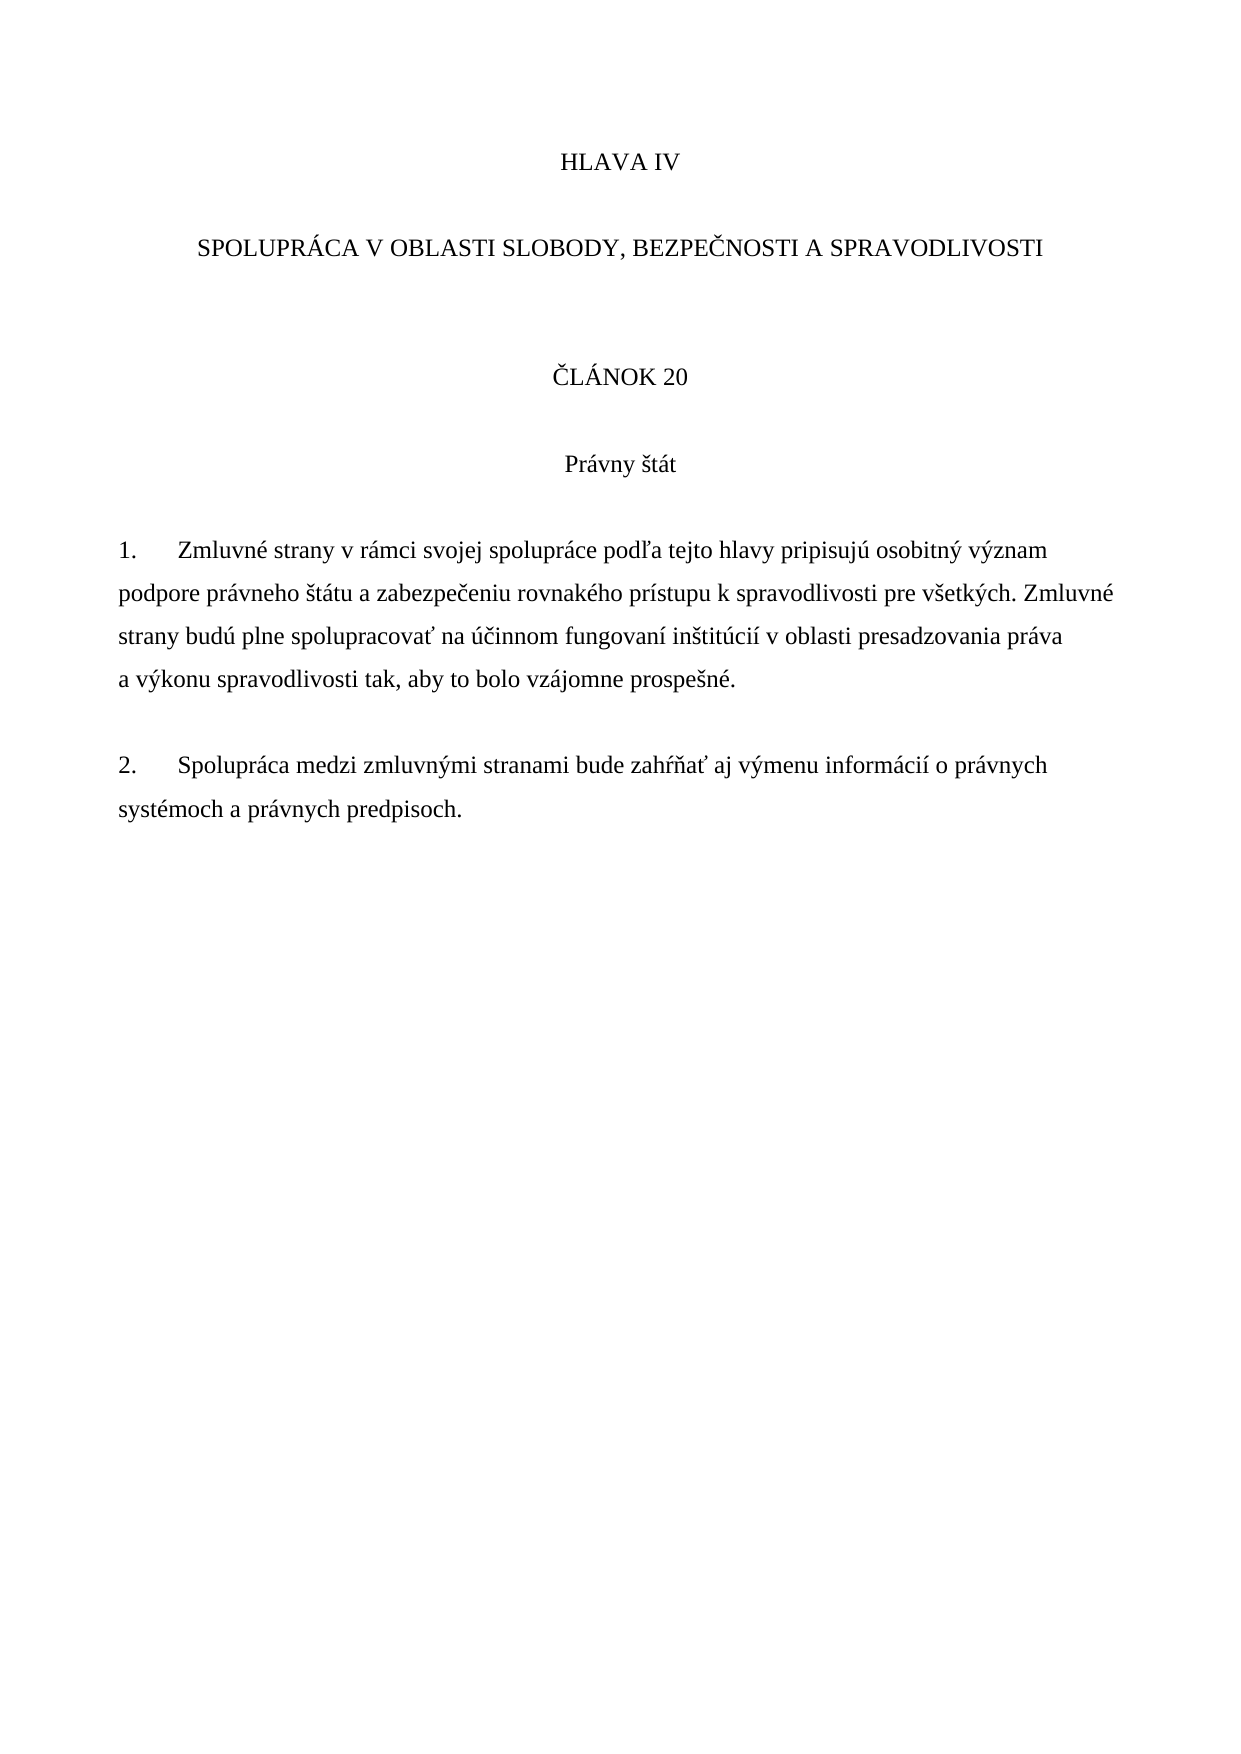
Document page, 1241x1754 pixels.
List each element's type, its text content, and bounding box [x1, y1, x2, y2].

text ČLÁNOK 20 [118, 362, 1122, 391]
text 2. Spolupráca medzi zmluvnými stranami bude zahŕňať aj výmenu informácií o právnych systémoch a právnych predpisoch. [118, 751, 1122, 822]
text Právny štát [118, 449, 1122, 477]
text HLAVA IV [118, 147, 1122, 176]
text 1. Zmluvné strany v rámci svojej spolupráce podľa tejto hlavy pripisujú osobitný význam podpore právneho štátu a zabezpečeniu rovnakého prístupu k spravodlivosti pre všetkých. Zmluvné strany budú plne spolupracovať na účinnom fungovaní inštitúcií v oblasti presadzovania práva a výkonu spravodlivosti tak, aby to bolo vzájomne prospešné. [118, 535, 1122, 693]
text SPOLUPRÁCA V OBLASTI SLOBODY, BEZPEČNOSTI A SPRAVODLIVOSTI [118, 233, 1122, 262]
